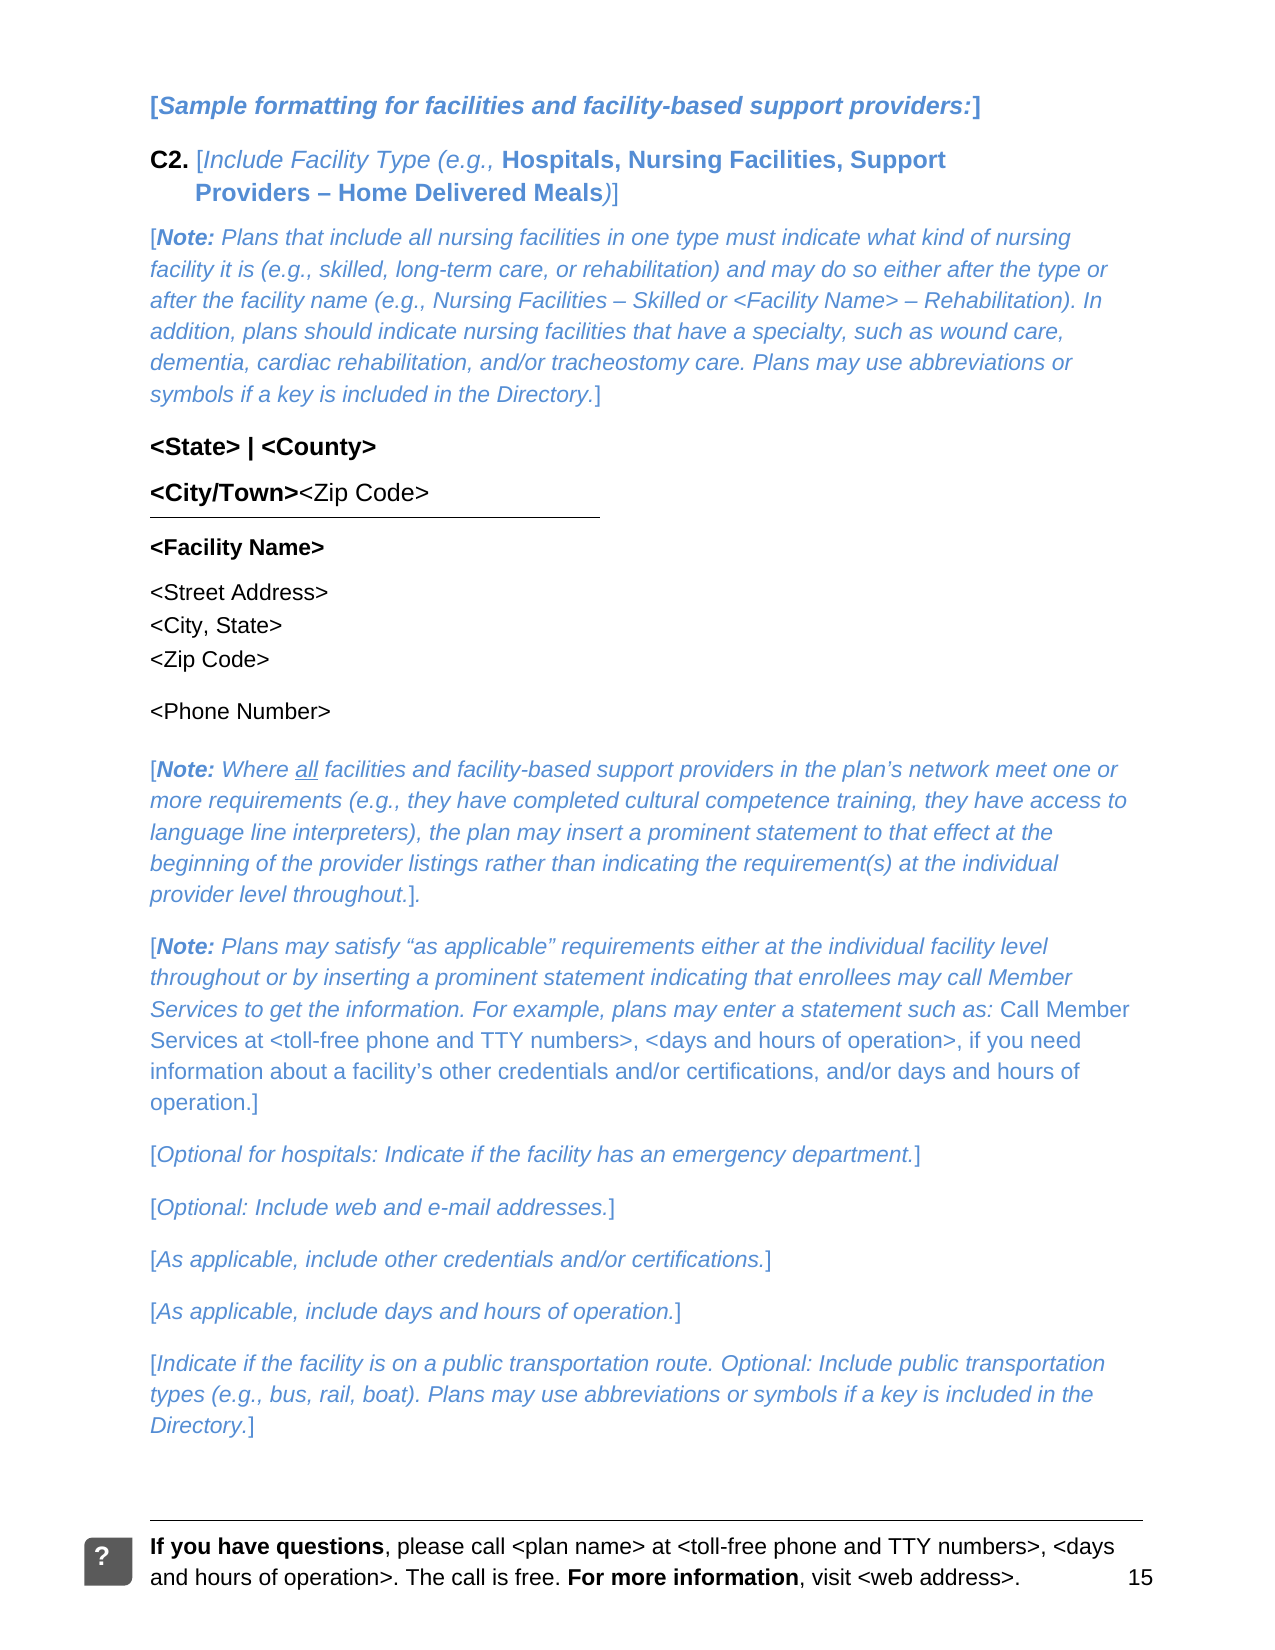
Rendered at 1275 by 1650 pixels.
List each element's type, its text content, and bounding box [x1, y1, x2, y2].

text [As applicable, include other credentials and/or certifications.] [150, 1242, 1143, 1273]
text <Phone Number> [150, 693, 1143, 726]
text [Note: Plans may satisfy “as applicable” requirements either at the individual facility level throughout or by inserting a prominent statement indicating that enrollees may call Member Services to get the information. For example, plans may enter a statement such as: Call Member Services at <toll-free phone and TTY numbers>, <days and hours of operation>, if you need information about a facility’s other credentials and/or certifications, and/or days and hours of operation.] [150, 929, 1143, 1117]
text [As applicable, include days and hours of operation.] [150, 1294, 1143, 1325]
text <Street Address> <City, State> <Zip Code> [150, 574, 1143, 674]
subtitle C2. [Include Facility Type (e.g., Hospitals, Nursing Facilities, Support Providers – Home Delivered Meals)] [150, 142, 1068, 208]
text [Sample formatting for facilities and facility-based support providers:] [150, 89, 1143, 121]
text [Optional: Include web and e-mail addresses.] [150, 1190, 1143, 1221]
text <City/Town><Zip Code> [150, 475, 600, 517]
text [Note: Plans that include all nursing facilities in one type must indicate what kind of nursing facility it is (e.g., skilled, long-term care, or rehabilitation) and may do so either after the type or after the facility name (e.g., Nursing Facilities – Skilled or <Facility Name> – Rehabilitation). In addition, plans should indicate nursing facilities that have a specialty, such as wound care, dementia, cardiac rehabilitation, and/or tracheostomy care. Plans may use abbreviations or symbols if a key is included in the Directory.] [150, 221, 1143, 408]
text <Facility Name> [150, 530, 1143, 561]
text [Optional for hospitals: Indicate if the facility has an emergency department.] [150, 1138, 1143, 1169]
text <State> | <County> [150, 429, 1143, 462]
text [Indicate if the facility is on a public transportation route. Optional: Include public transportation types (e.g., bus, rail, boat). Plans may use abbreviations or symbols if a key is included in the Directory.] [150, 1346, 1143, 1440]
text [Note: Where all facilities and facility-based support providers in the plan’s network meet one or more requirements (e.g., they have completed cultural competence training, they have access to language line interpreters), the plan may insert a prominent statement to that effect at the beginning of the provider listings rather than indicating the requirement(s) at the individual provider level throughout.]. [150, 752, 1143, 909]
